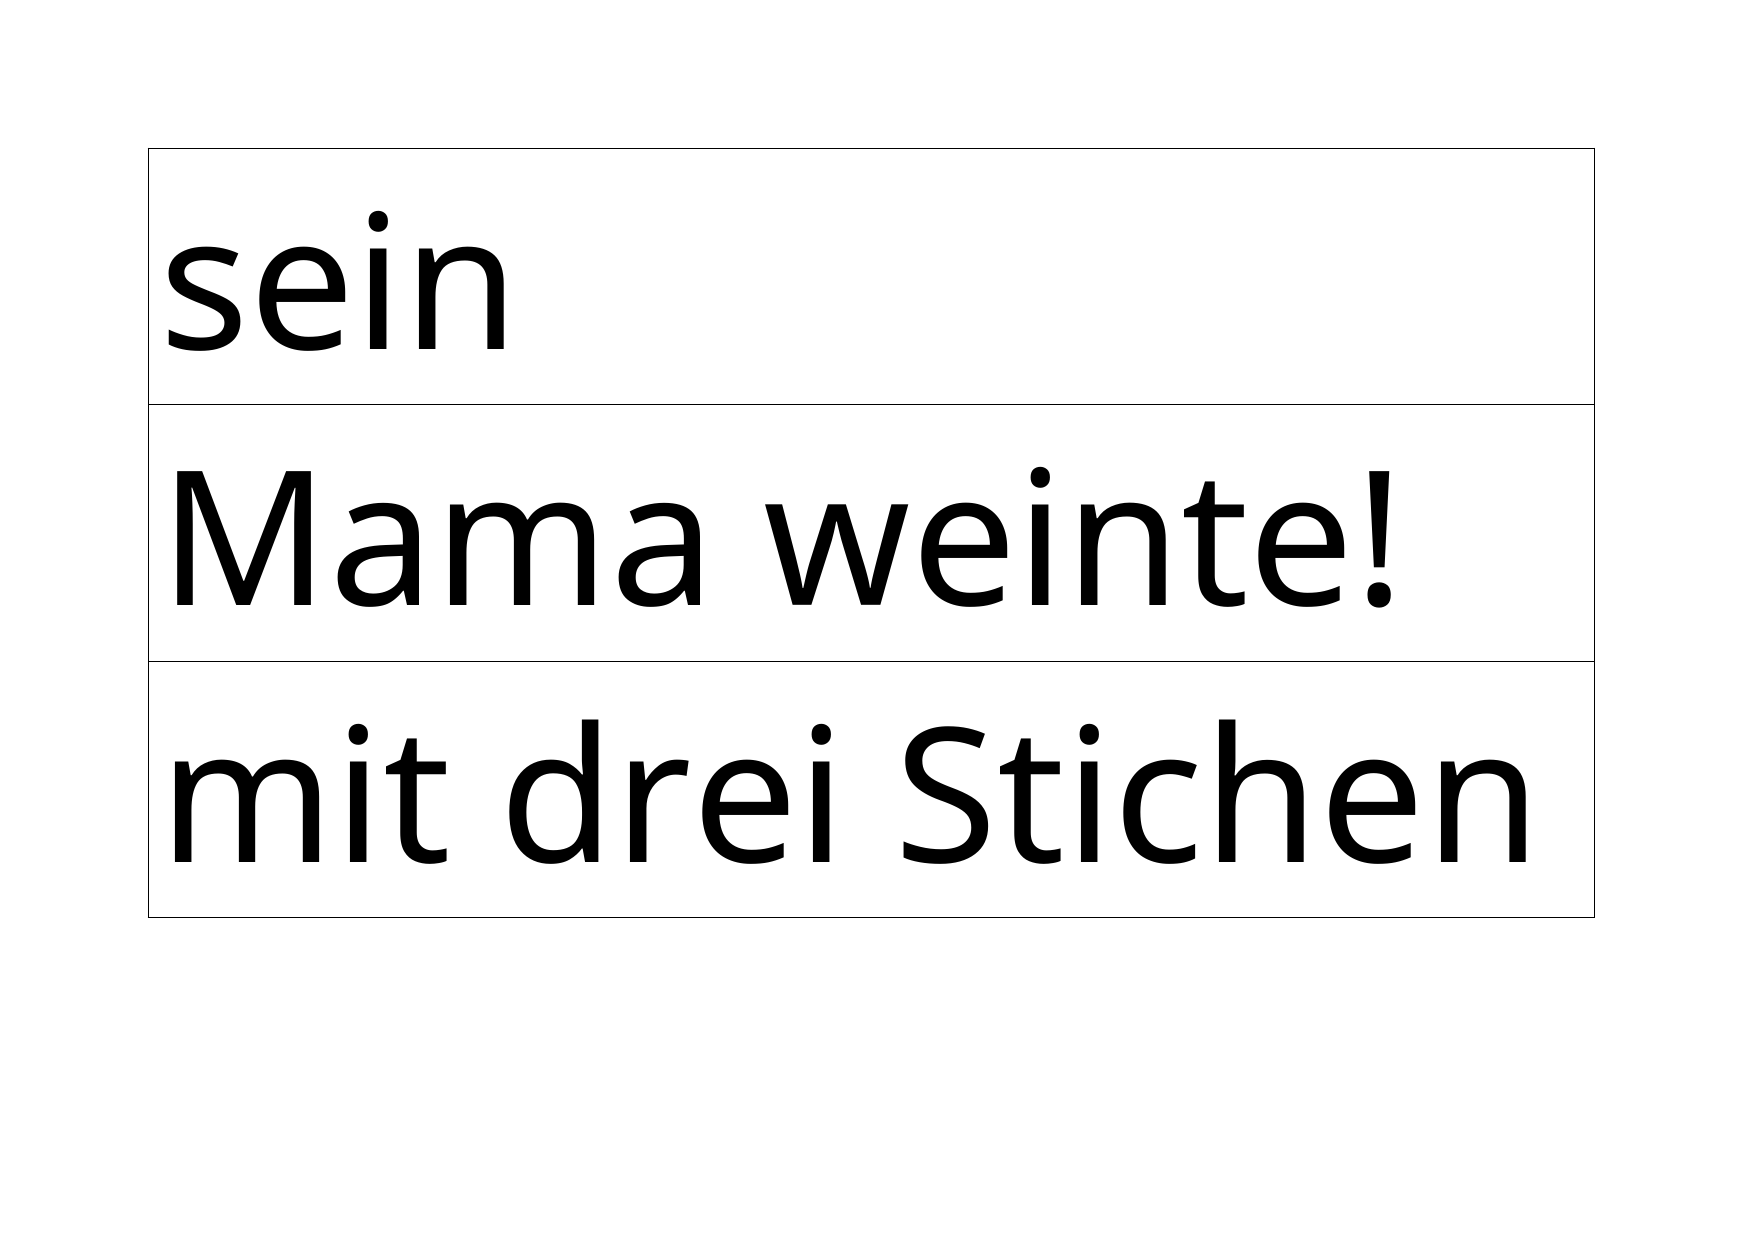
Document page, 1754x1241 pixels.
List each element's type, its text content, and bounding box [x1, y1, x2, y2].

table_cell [149, 149, 1594, 404]
table_cell Mama weinte! [149, 405, 1594, 661]
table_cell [149, 662, 1594, 917]
